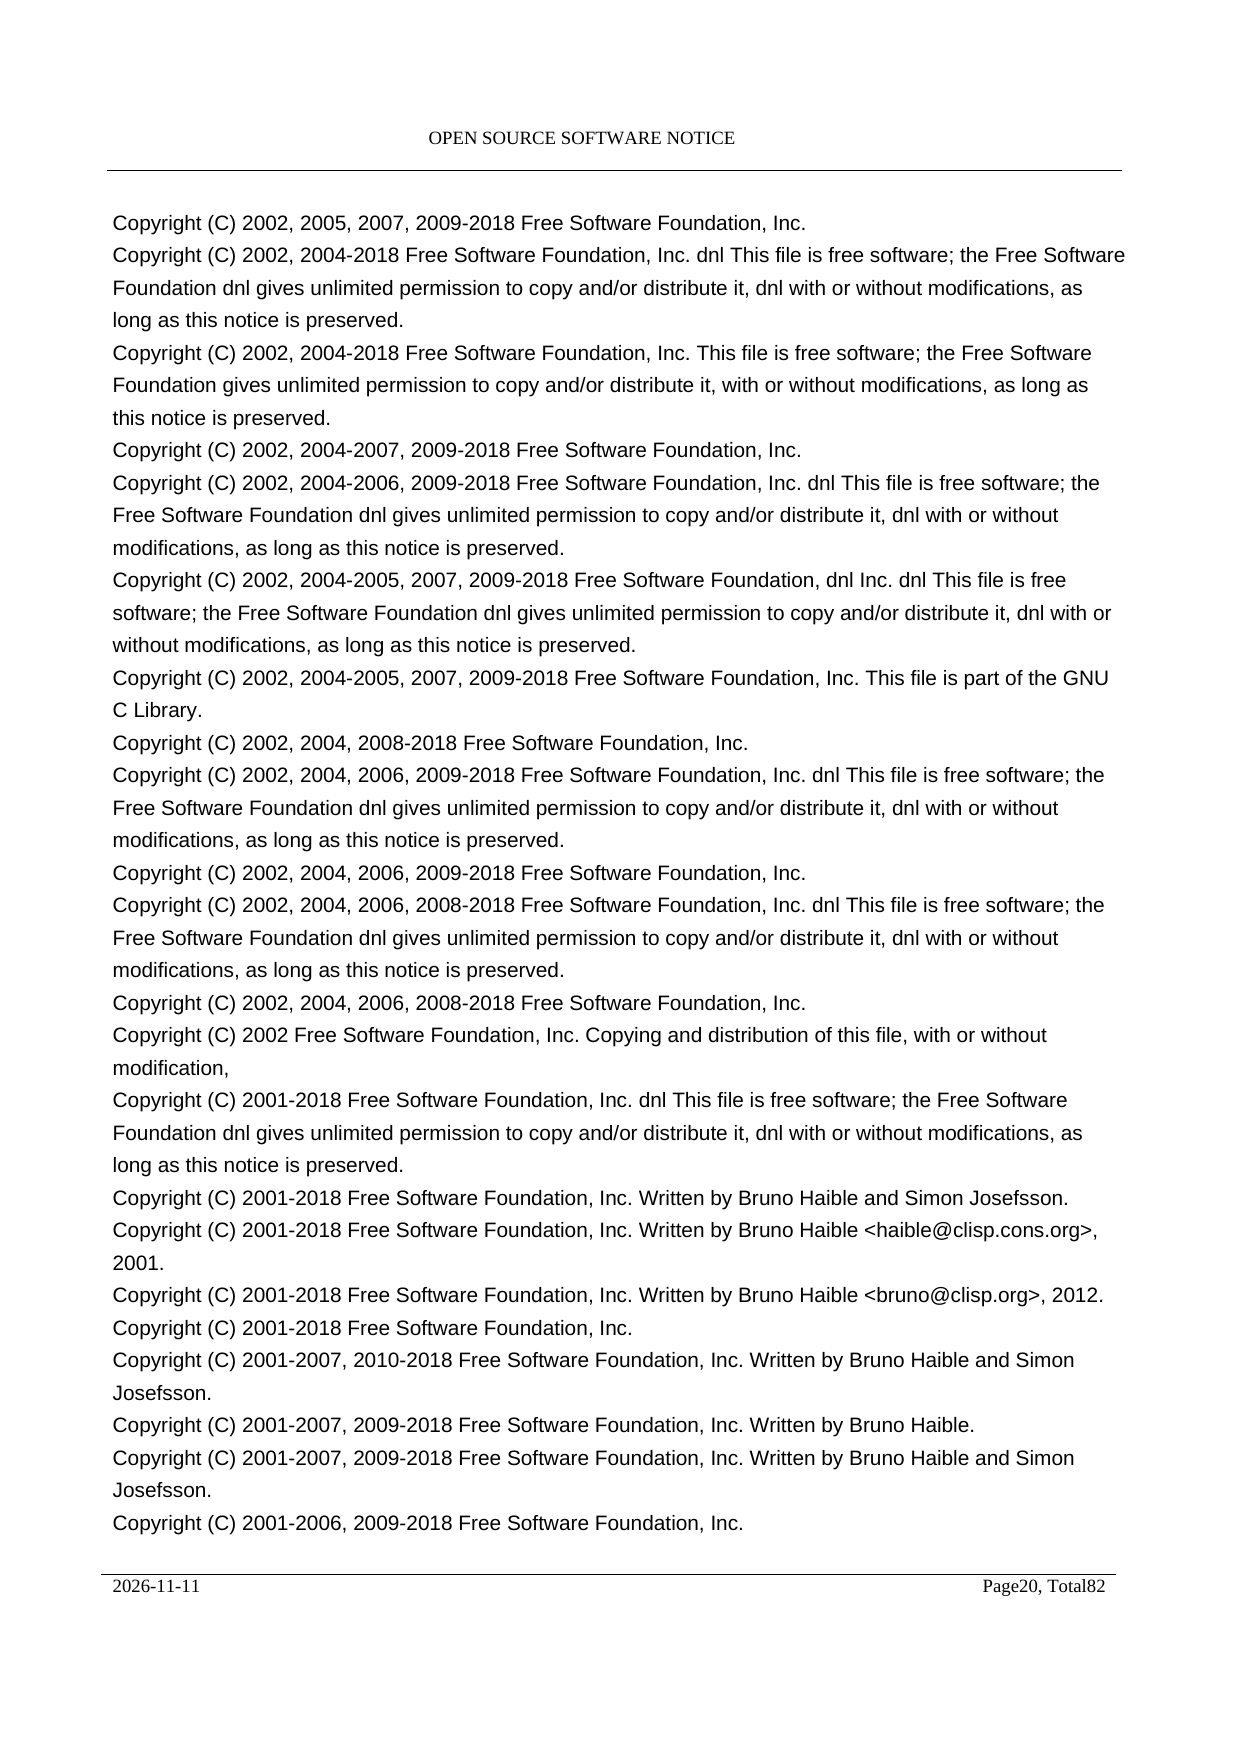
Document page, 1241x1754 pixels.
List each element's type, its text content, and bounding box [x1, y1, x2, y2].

text Copyright (C) 2002, 2004-2005, 2007, 2009-2018 Free Software Foundation, dnl Inc. dnl This file is free software; the Free Software Foundation dnl gives unlimited permission to copy and/or distribute it, dnl with or without modifications, as long as this notice is preserved. [112, 564, 1128, 661]
text Copyright (C) 2001-2018 Free Software Foundation, Inc. [112, 1311, 1128, 1344]
text Copyright (C) 2002, 2004, 2006, 2008-2018 Free Software Foundation, Inc. dnl This file is free software; the Free Software Foundation dnl gives unlimited permission to copy and/or distribute it, dnl with or without modifications, as long as this notice is preserved. [112, 889, 1128, 986]
text Copyright (C) 2002, 2004, 2006, 2009-2018 Free Software Foundation, Inc. [112, 856, 1128, 889]
text Copyright (C) 2002, 2004, 2006, 2008-2018 Free Software Foundation, Inc. [112, 986, 1128, 1019]
text Copyright (C) 2002, 2004-2018 Free Software Foundation, Inc. This file is free software; the Free Software Foundation gives unlimited permission to copy and/or distribute it, with or without modifications, as long as this notice is preserved. [112, 336, 1128, 434]
text Copyright (C) 2002, 2004, 2008-2018 Free Software Foundation, Inc. [112, 726, 1128, 759]
text Copyright (C) 2002, 2004-2007, 2009-2018 Free Software Foundation, Inc. [112, 434, 1128, 466]
text Copyright (C) 2002, 2004-2006, 2009-2018 Free Software Foundation, Inc. dnl This file is free software; the Free Software Foundation dnl gives unlimited permission to copy and/or distribute it, dnl with or without modifications, as long as this notice is preserved. [112, 466, 1128, 564]
text Copyright (C) 2002, 2004, 2006, 2009-2018 Free Software Foundation, Inc. dnl This file is free software; the Free Software Foundation dnl gives unlimited permission to copy and/or distribute it, dnl with or without modifications, as long as this notice is preserved. [112, 759, 1128, 856]
text Copyright (C) 2002, 2004-2005, 2007, 2009-2018 Free Software Foundation, Inc. This file is part of the GNU C Library. [112, 661, 1128, 726]
text Copyright (C) 2001-2007, 2010-2018 Free Software Foundation, Inc. Written by Bruno Haible and Simon Josefsson. [112, 1344, 1128, 1409]
text Copyright (C) 2001-2018 Free Software Foundation, Inc. Written by Bruno Haible and Simon Josefsson. [112, 1181, 1128, 1214]
text Copyright (C) 2001-2007, 2009-2018 Free Software Foundation, Inc. Written by Bruno Haible and Simon Josefsson. [112, 1441, 1128, 1506]
text Copyright (C) 2001-2018 Free Software Foundation, Inc. dnl This file is free software; the Free Software Foundation dnl gives unlimited permission to copy and/or distribute it, dnl with or without modifications, as long as this notice is preserved. [112, 1084, 1128, 1181]
text Copyright (C) 2002, 2005, 2007, 2009-2018 Free Software Foundation, Inc. [112, 206, 1128, 239]
text Copyright (C) 2001-2006, 2009-2018 Free Software Foundation, Inc. [112, 1506, 1128, 1539]
text Copyright (C) 2001-2018 Free Software Foundation, Inc. Written by Bruno Haible <haible@clisp.cons.org>, 2001. [112, 1214, 1128, 1279]
text Copyright (C) 2001-2018 Free Software Foundation, Inc. Written by Bruno Haible <bruno@clisp.org>, 2012. [112, 1279, 1128, 1311]
text Copyright (C) 2002, 2004-2018 Free Software Foundation, Inc. dnl This file is free software; the Free Software Foundation dnl gives unlimited permission to copy and/or distribute it, dnl with or without modifications, as long as this notice is preserved. [112, 239, 1128, 336]
text Copyright (C) 2001-2007, 2009-2018 Free Software Foundation, Inc. Written by Bruno Haible. [112, 1409, 1128, 1441]
text Copyright (C) 2002 Free Software Foundation, Inc. Copying and distribution of this file, with or without modification, [112, 1019, 1128, 1084]
